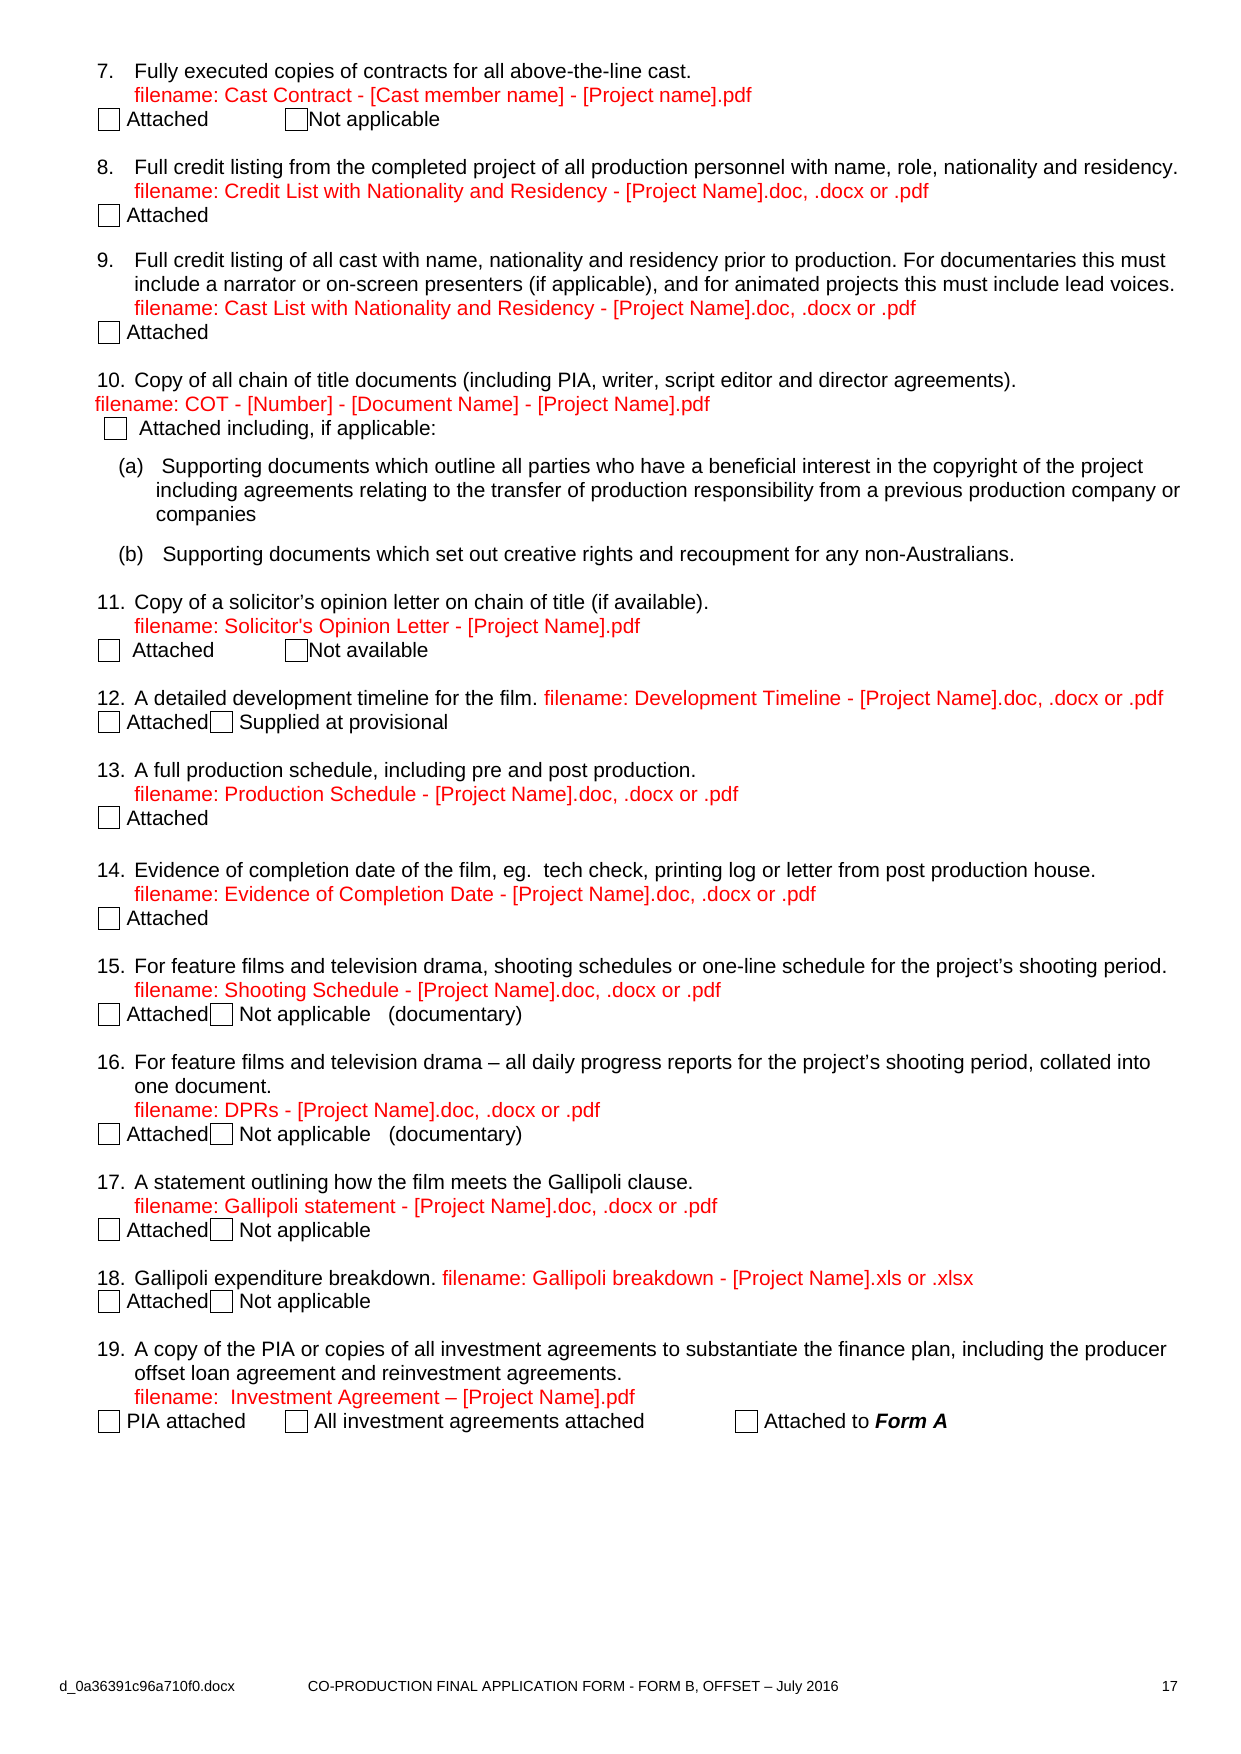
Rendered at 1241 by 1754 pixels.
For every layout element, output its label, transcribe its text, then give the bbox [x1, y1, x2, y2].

text (b) Supporting documents which set out creative rights and recoupment for any non-Australians. [103, 542, 1182, 566]
list For feature films and television drama – all daily progress reports for the project’s shooting period, collated into one document. filename: DPRs - [Project Name].doc, .docx or .pdf [97, 1050, 1182, 1122]
list Full credit listing from the completed project of all production personnel with name, role, nationality and residency. filename: Credit List with Nationality and Residency - [Project Name].doc, .docx or .pdf [97, 155, 1182, 203]
text Attached Not applicable (documentary) [97, 1122, 1182, 1146]
text Attached Not available [97, 638, 1182, 662]
list A copy of the PIA or copies of all investment agreements to substantiate the finance plan, including the producer offset loan agreement and reinvestment agreements. filename: Investment Agreement – [Project Name].pdf [97, 1337, 1182, 1409]
text Attached Supplied at provisional [59, 709, 1182, 733]
list Evidence of completion date of the film, eg. tech check, printing log or letter from post production house. filename: Evidence of Completion Date - [Project Name].doc, .docx or .pdf [97, 858, 1182, 906]
text Attached Not applicable (documentary) [97, 1002, 1182, 1026]
list A full production schedule, including pre and post production. filename: Production Schedule - [Project Name].doc, .docx or .pdf [97, 757, 1182, 805]
text Attached Not applicable [97, 1289, 1182, 1313]
list Gallipoli expenditure breakdown. filename: Gallipoli breakdown - [Project Name].xls or .xlsx [97, 1265, 1182, 1289]
text Attached Not applicable [97, 107, 1182, 131]
text Attached [97, 906, 1182, 930]
list Full credit listing of all cast with name, nationality and residency prior to production. For documentaries this must include a narrator or on-screen presenters (if applicable), and for animated projects this must include lead voices. filename: Cast List with Nationality and Residency - [Project Name].doc, .docx or .pdf [97, 248, 1182, 320]
list Fully executed copies of contracts for all above-the-line cast. filename: Cast Contract - [Cast member name] - [Project name].pdf [97, 59, 1182, 107]
list A statement outlining how the film meets the Gallipoli clause. filename: Gallipoli statement - [Project Name].doc, .docx or .pdf [97, 1169, 1182, 1217]
text Attached Not applicable [97, 1217, 1182, 1241]
list Copy of all chain of title documents (including PIA, writer, script editor and director agreements). [97, 368, 1182, 392]
text Attached [97, 805, 1182, 858]
text filename: COT - [Number] - [Document Name] - [Project Name].pdf [59, 392, 1182, 416]
list For feature films and television drama, shooting schedules or one-line schedule for the project’s shooting period. filename: Shooting Schedule - [Project Name].doc, .docx or .pdf [97, 954, 1182, 1002]
text Attached [59, 203, 1182, 227]
list A detailed development timeline for the film. filename: Development Timeline - [Project Name].doc, .docx or .pdf [97, 686, 1182, 709]
list Supporting documents which outline all parties who have a beneficial interest in the copyright of the project including agreements relating to the transfer of production responsibility from a previous production company or companies [118, 454, 1182, 526]
text PIA attached All investment agreements attached Attached to Form A [97, 1409, 1182, 1433]
text Attached including, if applicable: [59, 416, 1182, 440]
text Attached [59, 320, 1182, 344]
list Copy of a solicitor’s opinion letter on chain of title (if available). filename: Solicitor's Opinion Letter - [Project Name].pdf [97, 590, 1182, 638]
